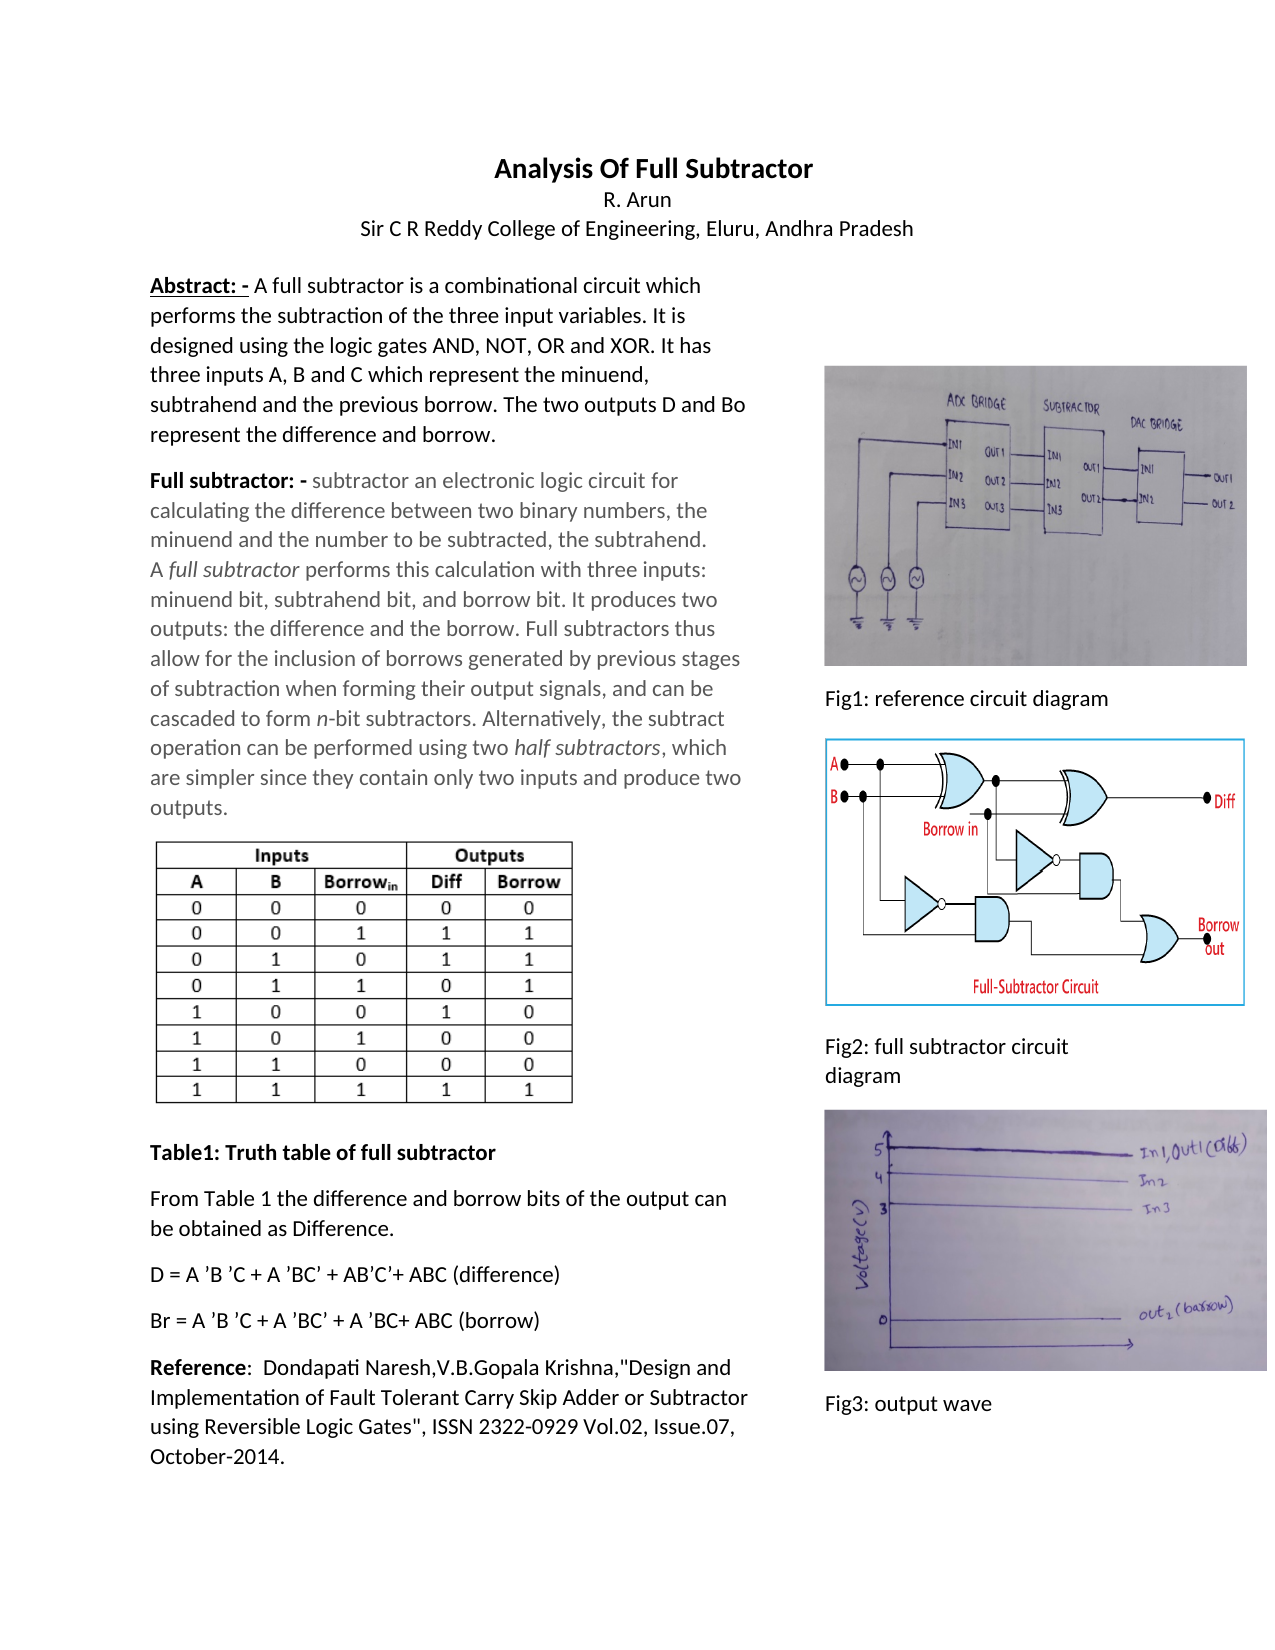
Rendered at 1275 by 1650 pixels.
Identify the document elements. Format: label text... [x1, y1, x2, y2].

text Full subtractor: - subtractor an electronic logic circuit for calculating the difference between two binary numbers, the minuend and the number to be subtracted, the subtrahend. A full subtractor performs this calculation with three inputs: minuend bit, subtrahend bit, and borrow bit. It produces two outputs: the difference and the borrow. Full subtractors thus allow for the inclusion of borrows generated by previous stages of subtraction when forming their output signals, and can be cascaded to form n-bit subtractors. Alternatively, the subtract operation can be performed using two half subtractors, which are simpler since they contain only two inputs and produce two outputs. [150, 466, 750, 821]
text From Table 1 the difference and borrow bits of the output can be obtained as Difference. [150, 1184, 750, 1242]
text Fig1: reference circuit diagram [825, 684, 1125, 712]
text Abstract: - A full subtractor is a combinational circuit which performs the subtraction of the three input variables. It is designed using the logic gates AND, NOT, OR and XOR. It has three inputs A, B and C which represent the minuend, subtrahend and the previous borrow. The two outputs D and Bo represent the difference and borrow. [150, 271, 750, 448]
picture [825, 366, 1246, 666]
text Sir C R Reddy College of Engineering, Eluru, Andhra Pradesh [150, 214, 1125, 242]
text Reference: Dondapati Naresh,V.B.Gopala Krishna,"Design and Implementation of Fault Tolerant Carry Skip Adder or Subtractor using Reversible Logic Gates", ISSN 2322-0929 Vol.02, Issue.07, October-2014. [150, 1353, 750, 1470]
text Analysis Of Full Subtractor [150, 150, 1125, 186]
picture [150, 839, 580, 1120]
text R. Arun [150, 186, 1125, 214]
text Table1: Truth table of full subtractor [150, 1138, 750, 1166]
text D = A ’B ’C + A ’BC’ + AB’C’+ ABC (difference) [150, 1260, 750, 1288]
picture [825, 730, 1247, 1014]
text Fig3: output wave [825, 1389, 1125, 1417]
picture [825, 1110, 1267, 1371]
text Br = A ’B ’C + A ’BC’ + A ’BC+ ABC (borrow) [150, 1307, 750, 1335]
text Fig2: full subtractor circuit diagram [825, 1032, 1125, 1090]
